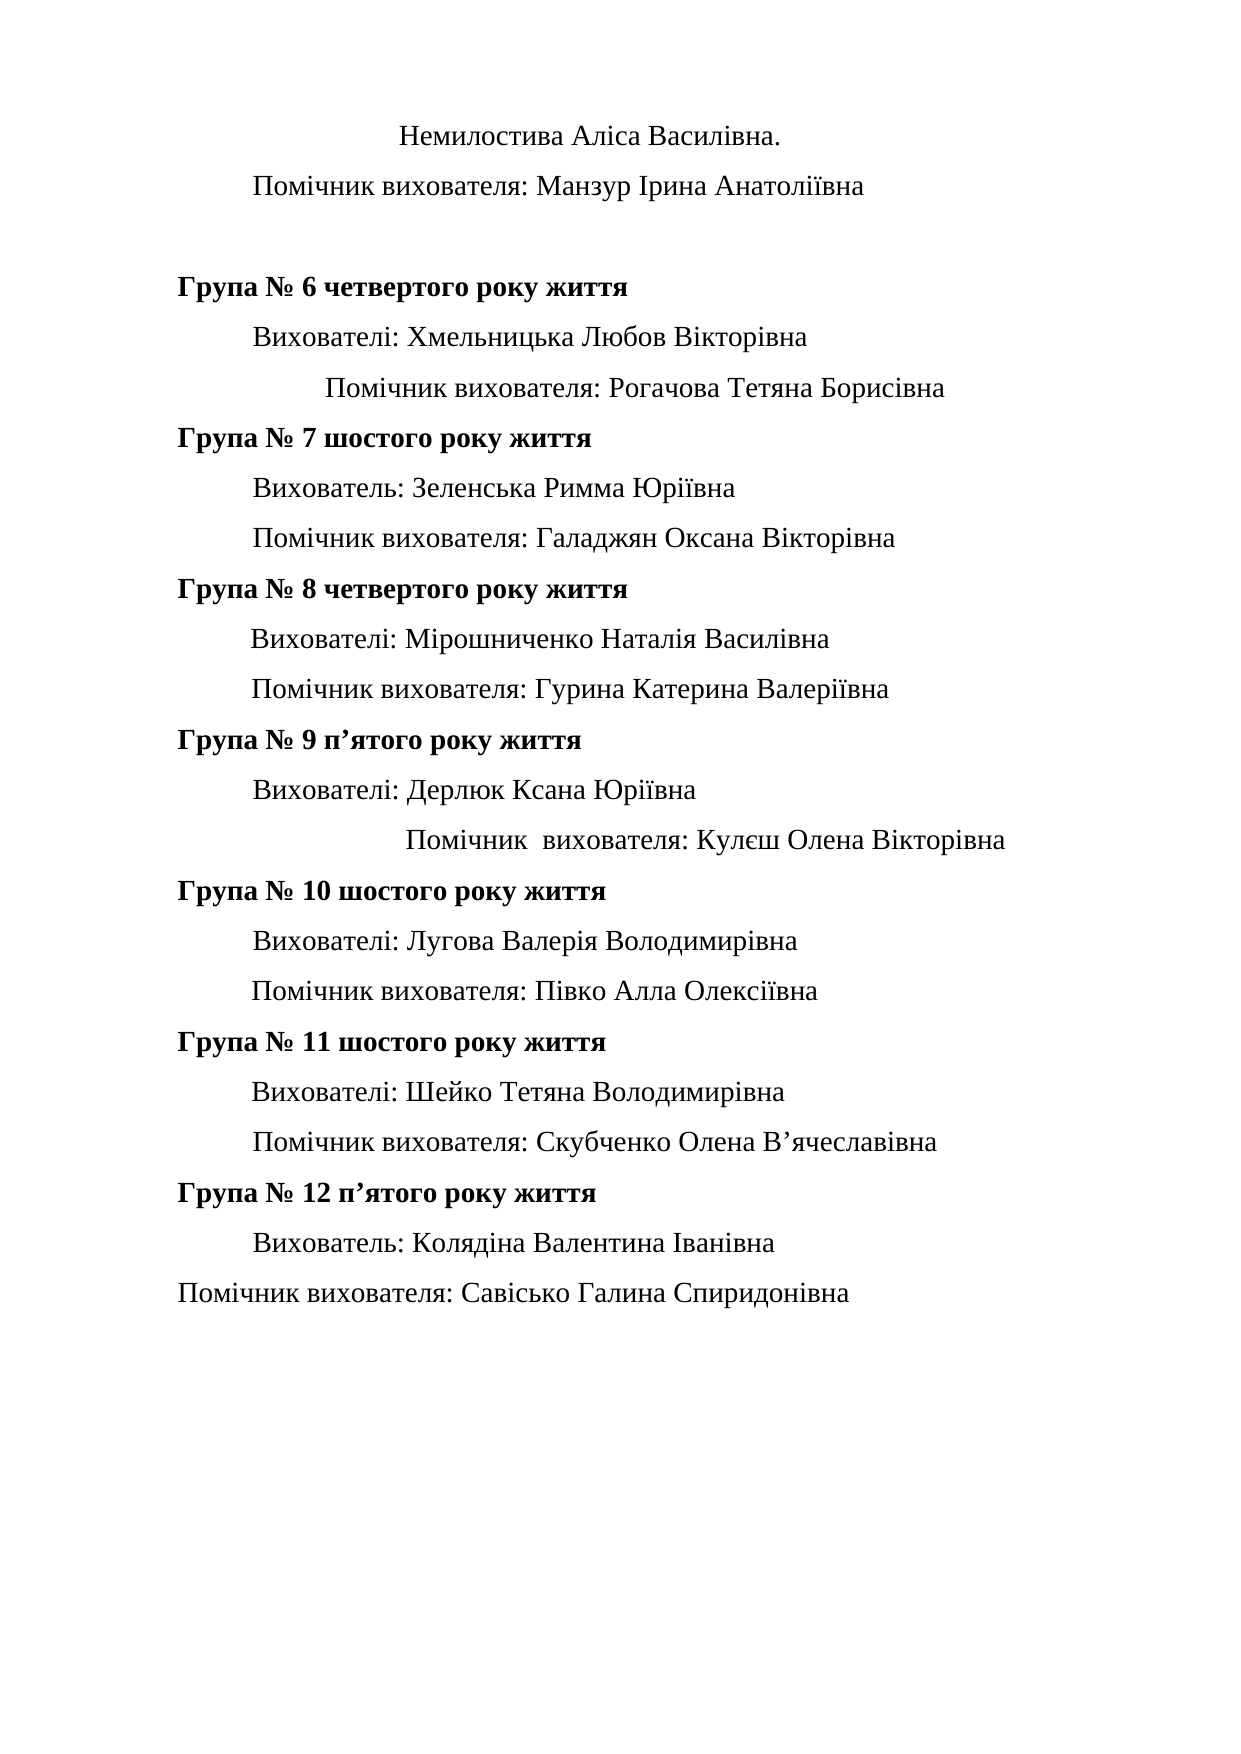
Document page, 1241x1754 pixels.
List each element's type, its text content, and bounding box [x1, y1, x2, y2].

text Група № 6 четвертого року життя [177, 269, 1152, 303]
text Група № 9 п’ятого року життя [177, 722, 1152, 755]
text Вихователі: Дерлюк Ксана Юріївна [252, 772, 1152, 806]
text Вихователі: Мірошниченко Наталія Василівна [177, 621, 1152, 655]
text Помічник вихователя: Рогачова Тетяна Борисівна [252, 370, 1152, 403]
text Помічник вихователя: Скубченко Олена В’ячеславівна [252, 1124, 1152, 1158]
text Група № 8 четвертого року життя [177, 571, 1152, 604]
text Помічник вихователя: Півко Алла Олексіївна [177, 973, 1152, 1007]
text Помічник вихователя: Манзур Ірина Анатоліївна [252, 168, 1152, 202]
text Помічник вихователя: Галаджян Оксана Вікторівна [252, 521, 1152, 554]
text Вихователь: Зеленська Римма Юріївна [252, 470, 1152, 504]
text Група № 7 шостого року життя [177, 420, 1152, 453]
text Вихователь: Колядіна Валентина Іванівна [252, 1225, 1152, 1258]
text Група № 11 шостого року життя [177, 1024, 1152, 1057]
text Вихователі: Лугова Валерія Володимирівна [252, 923, 1152, 957]
text Помічник вихователя: Савісько Галина Спиридонівна [177, 1275, 1152, 1309]
text Група № 10 шостого року життя [177, 873, 1152, 906]
text Помічник вихователя: Кулєш Олена Вікторівна [252, 822, 1152, 856]
text Вихователі: Хмельницька Любов Вікторівна [252, 319, 1152, 353]
text Помічник вихователя: Гурина Катерина Валеріївна [177, 672, 1152, 705]
text Немилостива Аліса Василівна. [326, 118, 1152, 152]
text Вихователі: Шейко Тетяна Володимирівна [177, 1074, 1152, 1108]
text Група № 12 п’ятого року життя [177, 1175, 1152, 1208]
